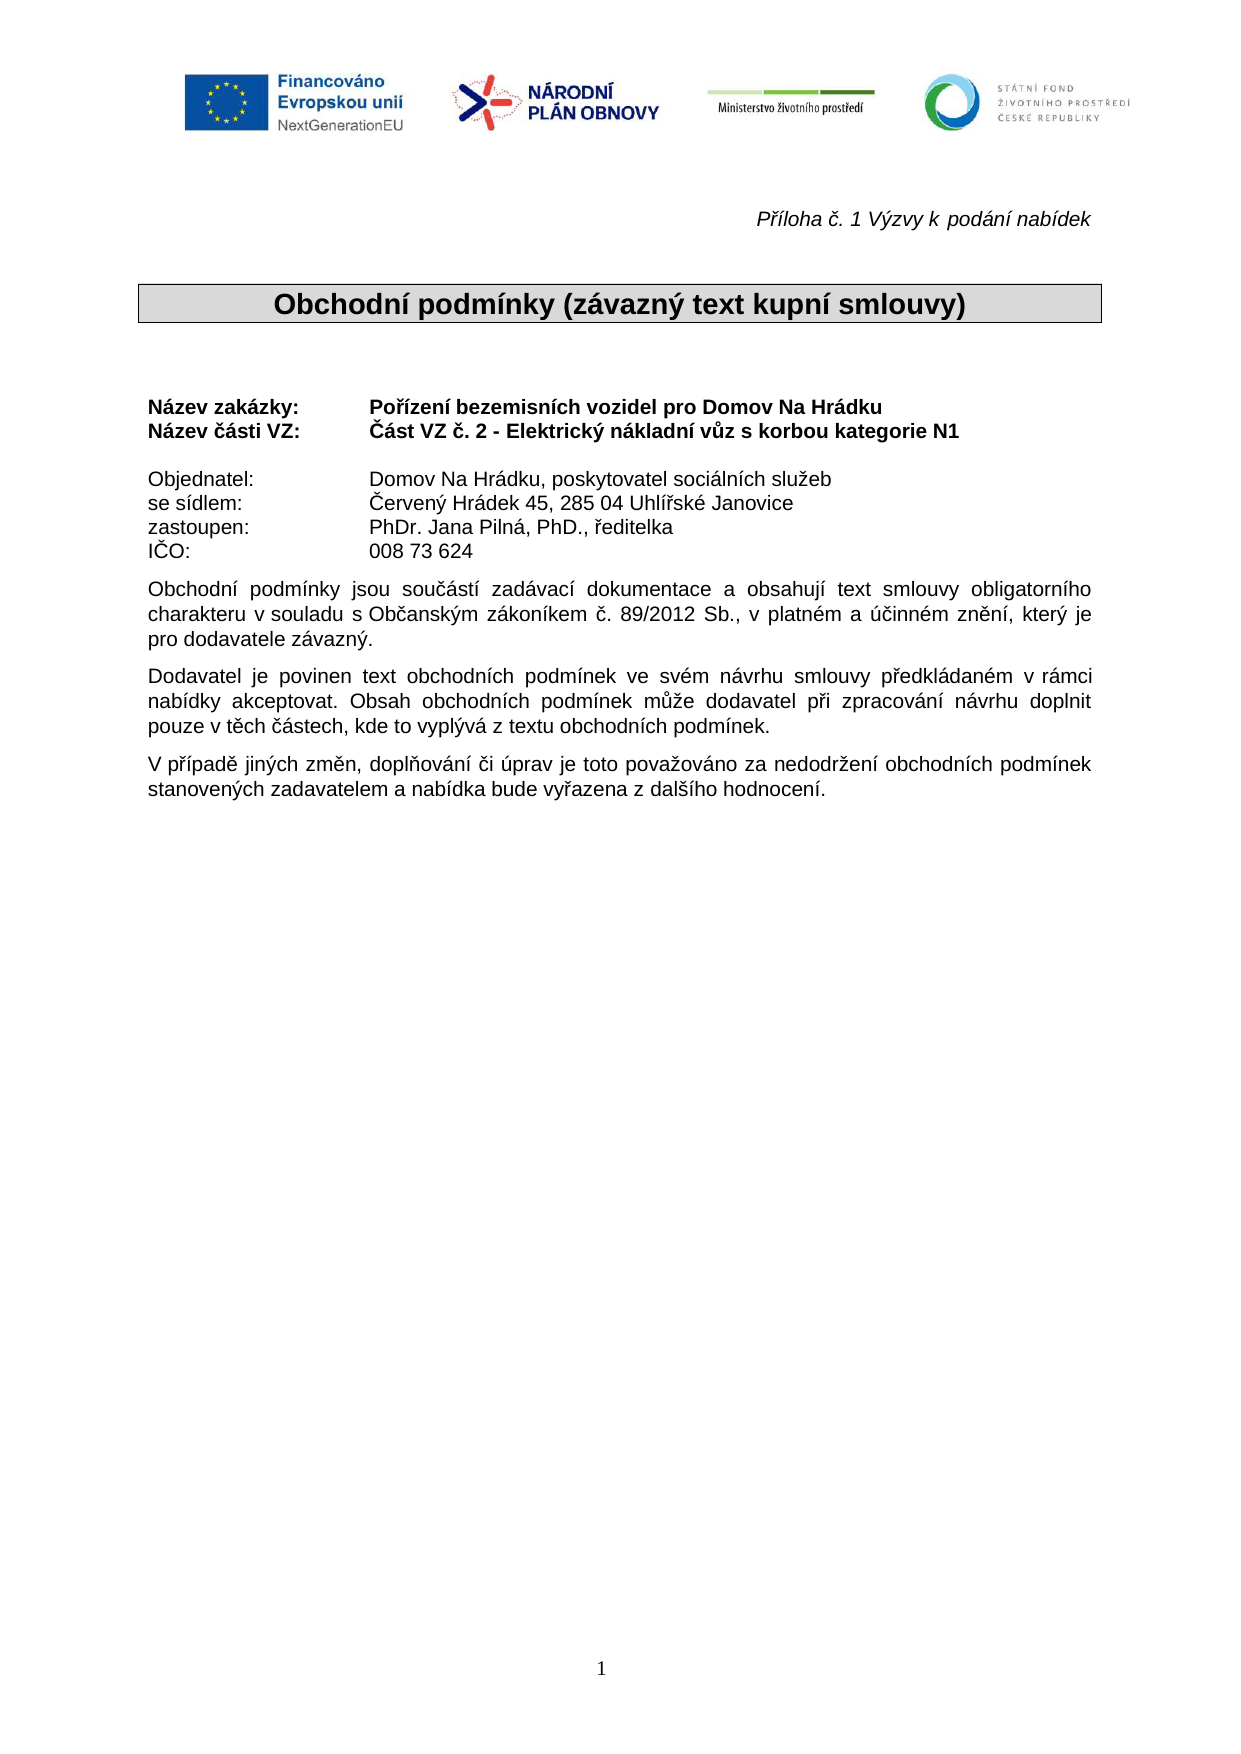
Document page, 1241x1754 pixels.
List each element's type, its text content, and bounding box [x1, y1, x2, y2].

text IČO: 008 73 624 [148, 539, 1093, 563]
text Příloha č. 1 Výzvy k podání nabídek [148, 207, 1093, 231]
text Název části VZ: Část VZ č. 2 - Elektrický nákladní vůz s korbou kategorie N1 [148, 419, 1093, 443]
text Název zakázky: Pořízení bezemisních vozidel pro Domov Na Hrádku [148, 395, 1093, 419]
title Dodavatel je povinen text obchodních podmínek ve svém návrhu smlouvy předkládaném v rámci nabídky akceptovat. Obsah obchodních podmínek může dodavatel při zpracování návrhu doplnit pouze v těch částech, kde to vyplývá z textu obchodních podmínek. [148, 663, 1093, 738]
title Obchodní podmínky jsou součástí zadávací dokumentace a obsahují text smlouvy obligatorního charakteru v souladu s Občanským zákoníkem č. 89/2012 Sb., v platném a účinném znění, který je pro dodavatele závazný. [148, 575, 1093, 650]
title V případě jiných změn, doplňování či úprav je toto považováno za nedodržení obchodních podmínek stanovených zadavatelem a nabídka bude vyřazena z dalšího hodnocení. [148, 750, 1093, 800]
text zastoupen: PhDr. Jana Pilná, PhD., ředitelka [148, 515, 1093, 539]
text Objednatel: Domov Na Hrádku, poskytovatel sociálních služeb [148, 467, 1093, 491]
text Obchodní podmínky (závazný text kupní smlouvy) [139, 285, 1101, 322]
text se sídlem: Červený Hrádek 45, 285 04 Uhlířské Janovice [148, 491, 1093, 515]
